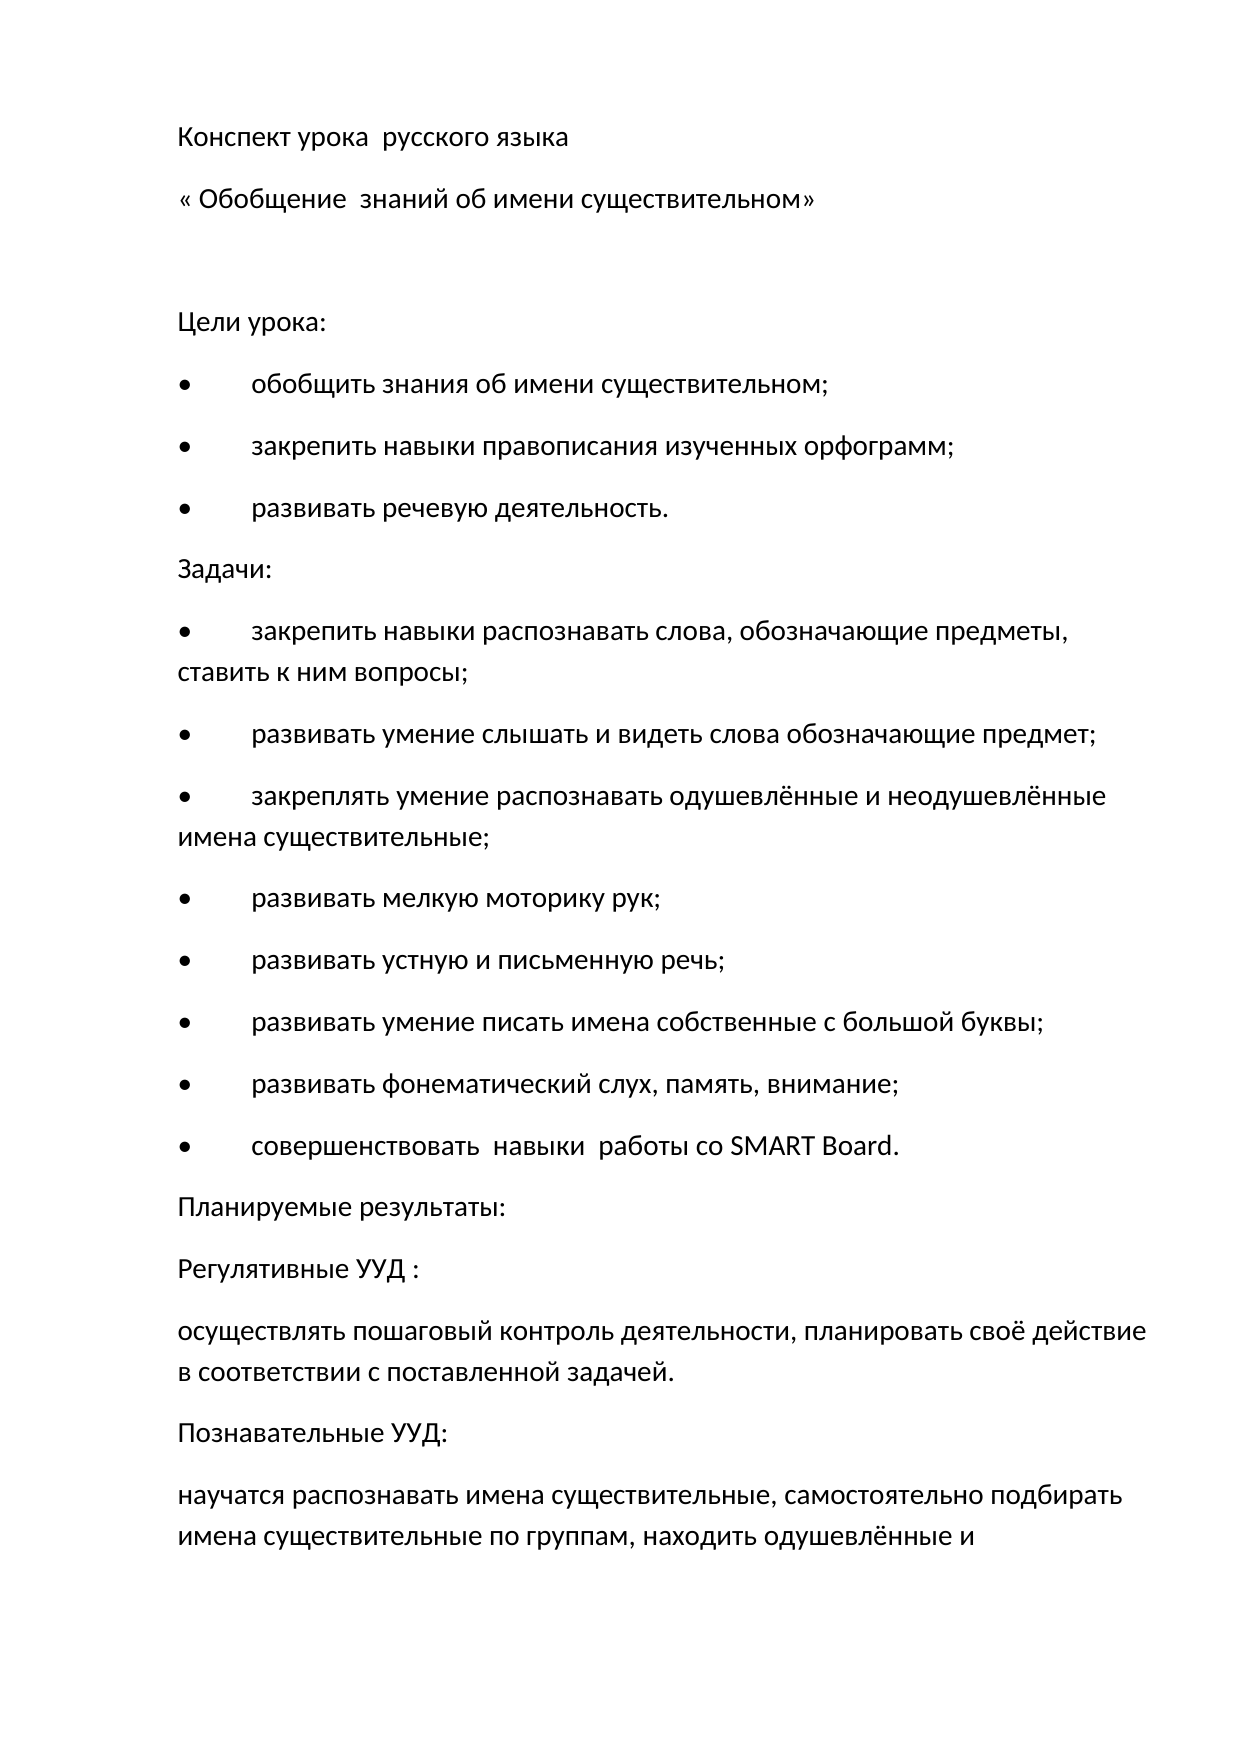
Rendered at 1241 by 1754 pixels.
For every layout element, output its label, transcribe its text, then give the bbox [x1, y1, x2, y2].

text • развивать мелкую моторику рук; [177, 879, 1152, 915]
text « Обобщение знаний об имени существительном» [177, 180, 1152, 216]
text • совершенствовать навыки работы со SMART Board. [177, 1127, 1152, 1162]
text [177, 1476, 1152, 1553]
text • развивать фонематический слух, память, внимание; [177, 1065, 1152, 1100]
text Планируемые результаты: [177, 1188, 1152, 1224]
text • развивать умение слышать и видеть слова обозначающие предмет; [177, 715, 1152, 751]
text Цели урока: [177, 303, 1152, 339]
text • развивать умение писать имена собственные с большой буквы; [177, 1003, 1152, 1039]
text • закрепить навыки распознавать слова, обозначающие предметы, ставить к ним вопросы; [177, 612, 1152, 689]
text Конспект урока русского языка [177, 118, 1152, 154]
text Регулятивные УУД : [177, 1250, 1152, 1286]
text Задачи: [177, 551, 1152, 586]
text • развивать речевую деятельность. [177, 489, 1152, 524]
text осуществлять пошаговый контроль деятельности, планировать своё действие в соответствии с поставленной задачей. [177, 1312, 1152, 1388]
text • закреплять умение распознавать одушевлённые и неодушевлённые имена существительные; [177, 777, 1152, 853]
text Познавательные УУД: [177, 1414, 1152, 1450]
text • обобщить знания об имени существительном; [177, 365, 1152, 401]
text • закрепить навыки правописания изученных орфограмм; [177, 427, 1152, 463]
text • развивать устную и письменную речь; [177, 941, 1152, 977]
